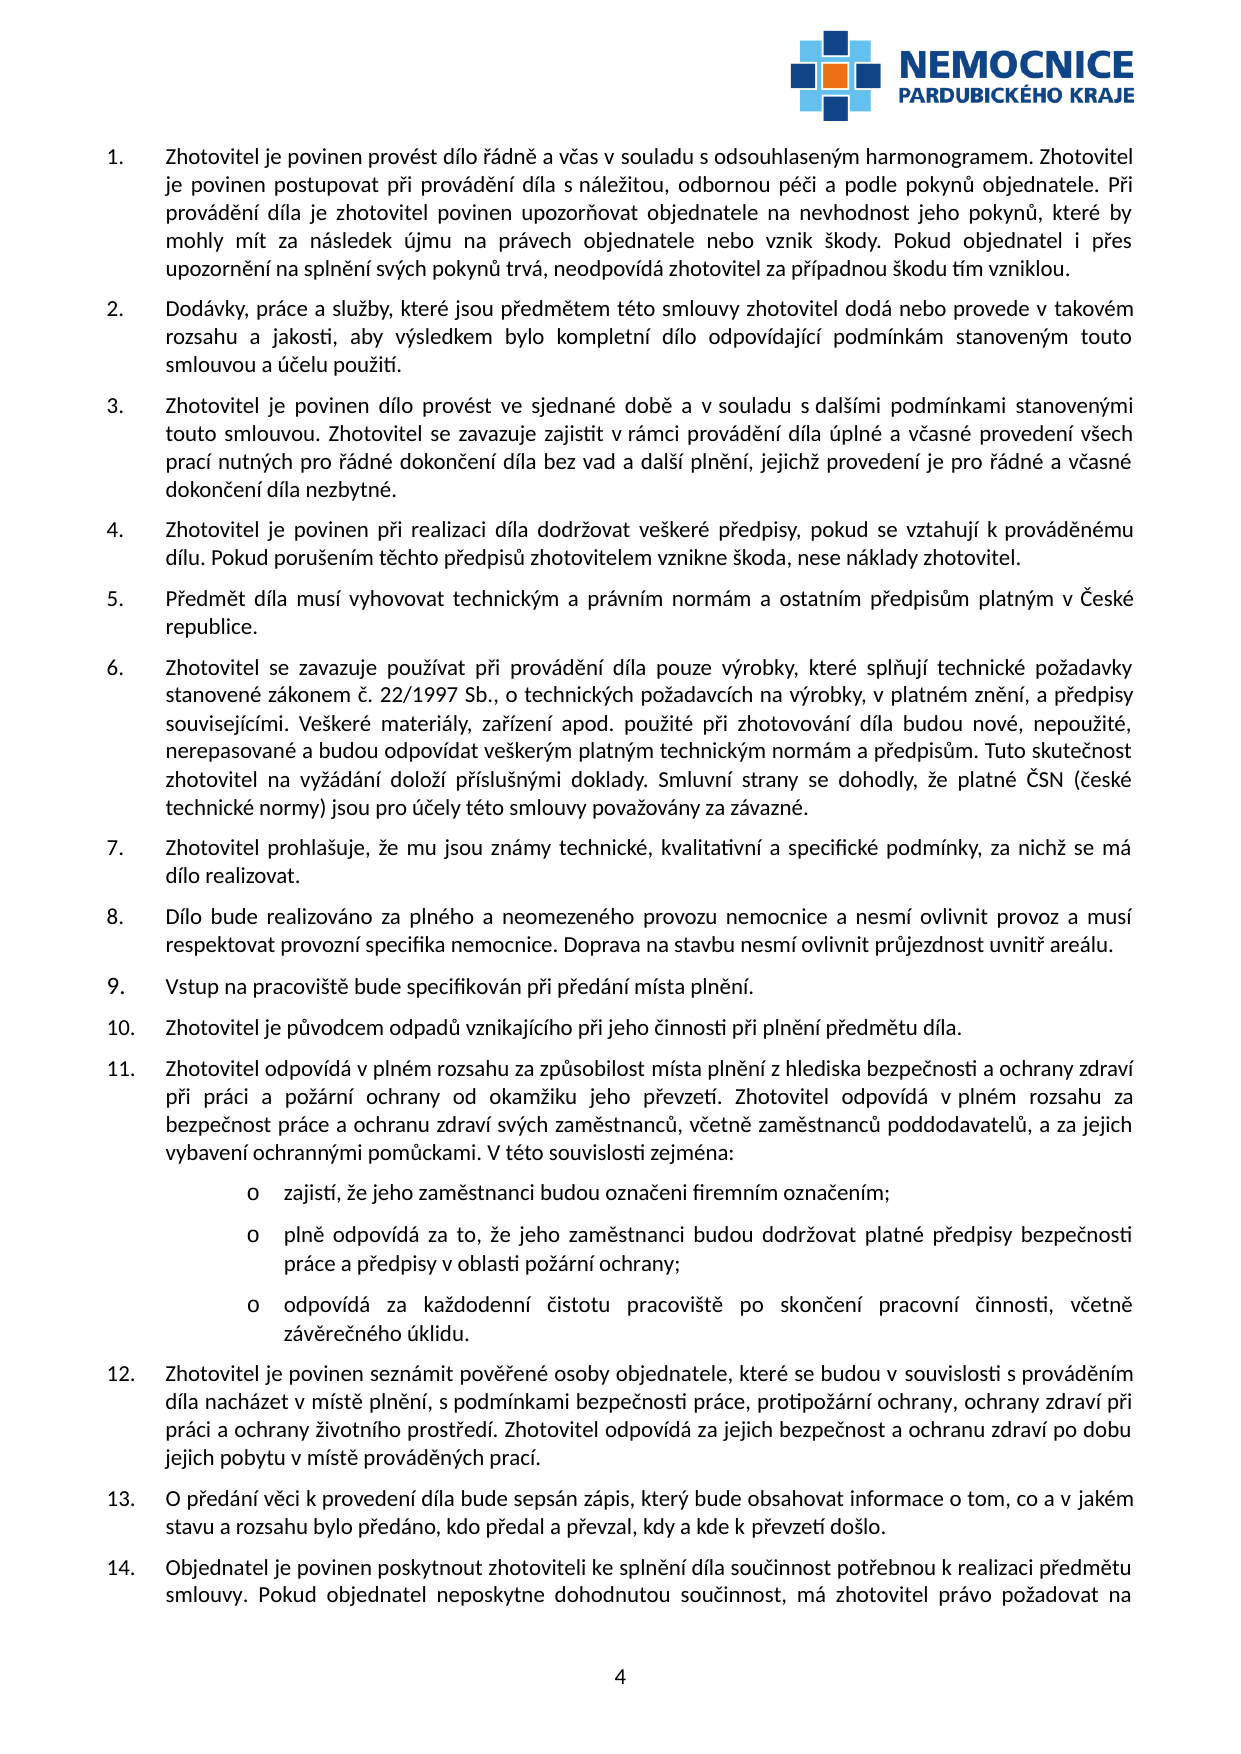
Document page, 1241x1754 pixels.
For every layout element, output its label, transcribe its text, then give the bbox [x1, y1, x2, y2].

subtitle 2. Dodávky, práce a služby, které jsou předmětem této smlouvy zhotovitel dodá nebo provede v takovém rozsahu a jakosti, aby výsledkem bylo kompletní dílo odpovídající podmínkám stanoveným touto smlouvou a účelu použití. [106, 294, 1134, 378]
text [106, 1553, 1134, 1609]
list odpovídá za každodenní čistotu pracoviště po skončení pracovní činnosti, včetně závěrečného úklidu. [246, 1290, 1134, 1347]
subtitle 7. Zhotovitel prohlašuje, že mu jsou známy technické, kvalitativní a specifické podmínky, za nichž se má dílo realizovat. [106, 833, 1134, 889]
list zajistí, že jeho zaměstnanci budou označeni firemním označením; [246, 1178, 1134, 1208]
subtitle 5. Předmět díla musí vyhovovat technickým a právním normám a ostatním předpisům platným v České republice. [106, 584, 1134, 640]
subtitle 6. Zhotovitel se zavazuje používat při provádění díla pouze výrobky, které splňují technické požadavky stanovené zákonem č. 22/1997 Sb., o technických požadavcích na výrobky, v platném znění, a předpisy souvisejícími. Veškeré materiály, zařízení apod. použité při zhotovování díla budou nové, nepoužité, nerepasované a budou odpovídat veškerým platným technickým normám a předpisům. Tuto skutečnost zhotovitel na vyžádání doloží příslušnými doklady. Smluvní strany se dohodly, že platné ČSN (české technické normy) jsou pro účely této smlouvy považovány za závazné. [106, 653, 1134, 821]
subtitle 13. O předání věci k provedení díla bude sepsán zápis, který bude obsahovat informace o tom, co a v jakém stavu a rozsahu bylo předáno, kdo předal a převzal, kdy a kde k převzetí došlo. [106, 1484, 1134, 1540]
subtitle 8. Dílo bude realizováno za plného a neomezeného provozu nemocnice a nesmí ovlivnit provoz a musí respektovat provozní specifika nemocnice. Doprava na stavbu nesmí ovlivnit průjezdnost uvnitř areálu. [106, 902, 1134, 958]
text 9. Vstup na pracoviště bude specifikován při předání místa plnění. [106, 970, 1134, 1001]
subtitle 3. Zhotovitel je povinen dílo provést ve sjednané době a v souladu s dalšími podmínkami stanovenými touto smlouvou. Zhotovitel se zavazuje zajistit v rámci provádění díla úplné a včasné provedení všech prací nutných pro řádné dokončení díla bez vad a další plnění, jejichž provedení je pro řádné a včasné dokončení díla nezbytné. [106, 391, 1134, 503]
text 12. Zhotovitel je povinen seznámit pověřené osoby objednatele, které se budou v souvislosti s prováděním díla nacházet v místě plnění, s podmínkami bezpečnosti práce, protipožární ochrany, ochrany zdraví při práci a ochrany životního prostředí. Zhotovitel odpovídá za jejich bezpečnost a ochranu zdraví po dobu jejich pobytu v místě prováděných prací. [106, 1359, 1134, 1472]
subtitle 4. Zhotovitel je povinen při realizaci díla dodržovat veškeré předpisy, pokud se vztahují k prováděnému dílu. Pokud porušením těchto předpisů zhotovitelem vznikne škoda, nese náklady zhotovitel. [106, 516, 1134, 572]
subtitle 1. Zhotovitel je povinen provést dílo řádně a včas v souladu s odsouhlaseným harmonogramem. Zhotovitel je povinen postupovat při provádění díla s náležitou, odbornou péči a podle pokynů objednatele. Při provádění díla je zhotovitel povinen upozorňovat objednatele na nevhodnost jeho pokynů, které by mohly mít za následek újmu na právech objednatele nebo vznik škody. Pokud objednatel i přes upozornění na splnění svých pokynů trvá, neodpovídá zhotovitel za případnou škodu tím vzniklou. [106, 142, 1134, 282]
subtitle 10. Zhotovitel je původcem odpadů vznikajícího při jeho činnosti při plnění předmětu díla. [106, 1013, 1134, 1041]
picture [789, 29, 1134, 122]
subtitle 11. Zhotovitel odpovídá v plném rozsahu za způsobilost místa plnění z hlediska bezpečnosti a ochrany zdraví při práci a požární ochrany od okamžiku jeho převzetí. Zhotovitel odpovídá v plném rozsahu za bezpečnost práce a ochranu zdraví svých zaměstnanců, včetně zaměstnanců poddodavatelů, a za jejich vybavení ochrannými pomůckami. V této souvislosti zejména: [106, 1054, 1134, 1166]
list plně odpovídá za to, že jeho zaměstnanci budou dodržovat platné předpisy bezpečnosti práce a předpisy v oblasti požární ochrany; [246, 1220, 1134, 1277]
